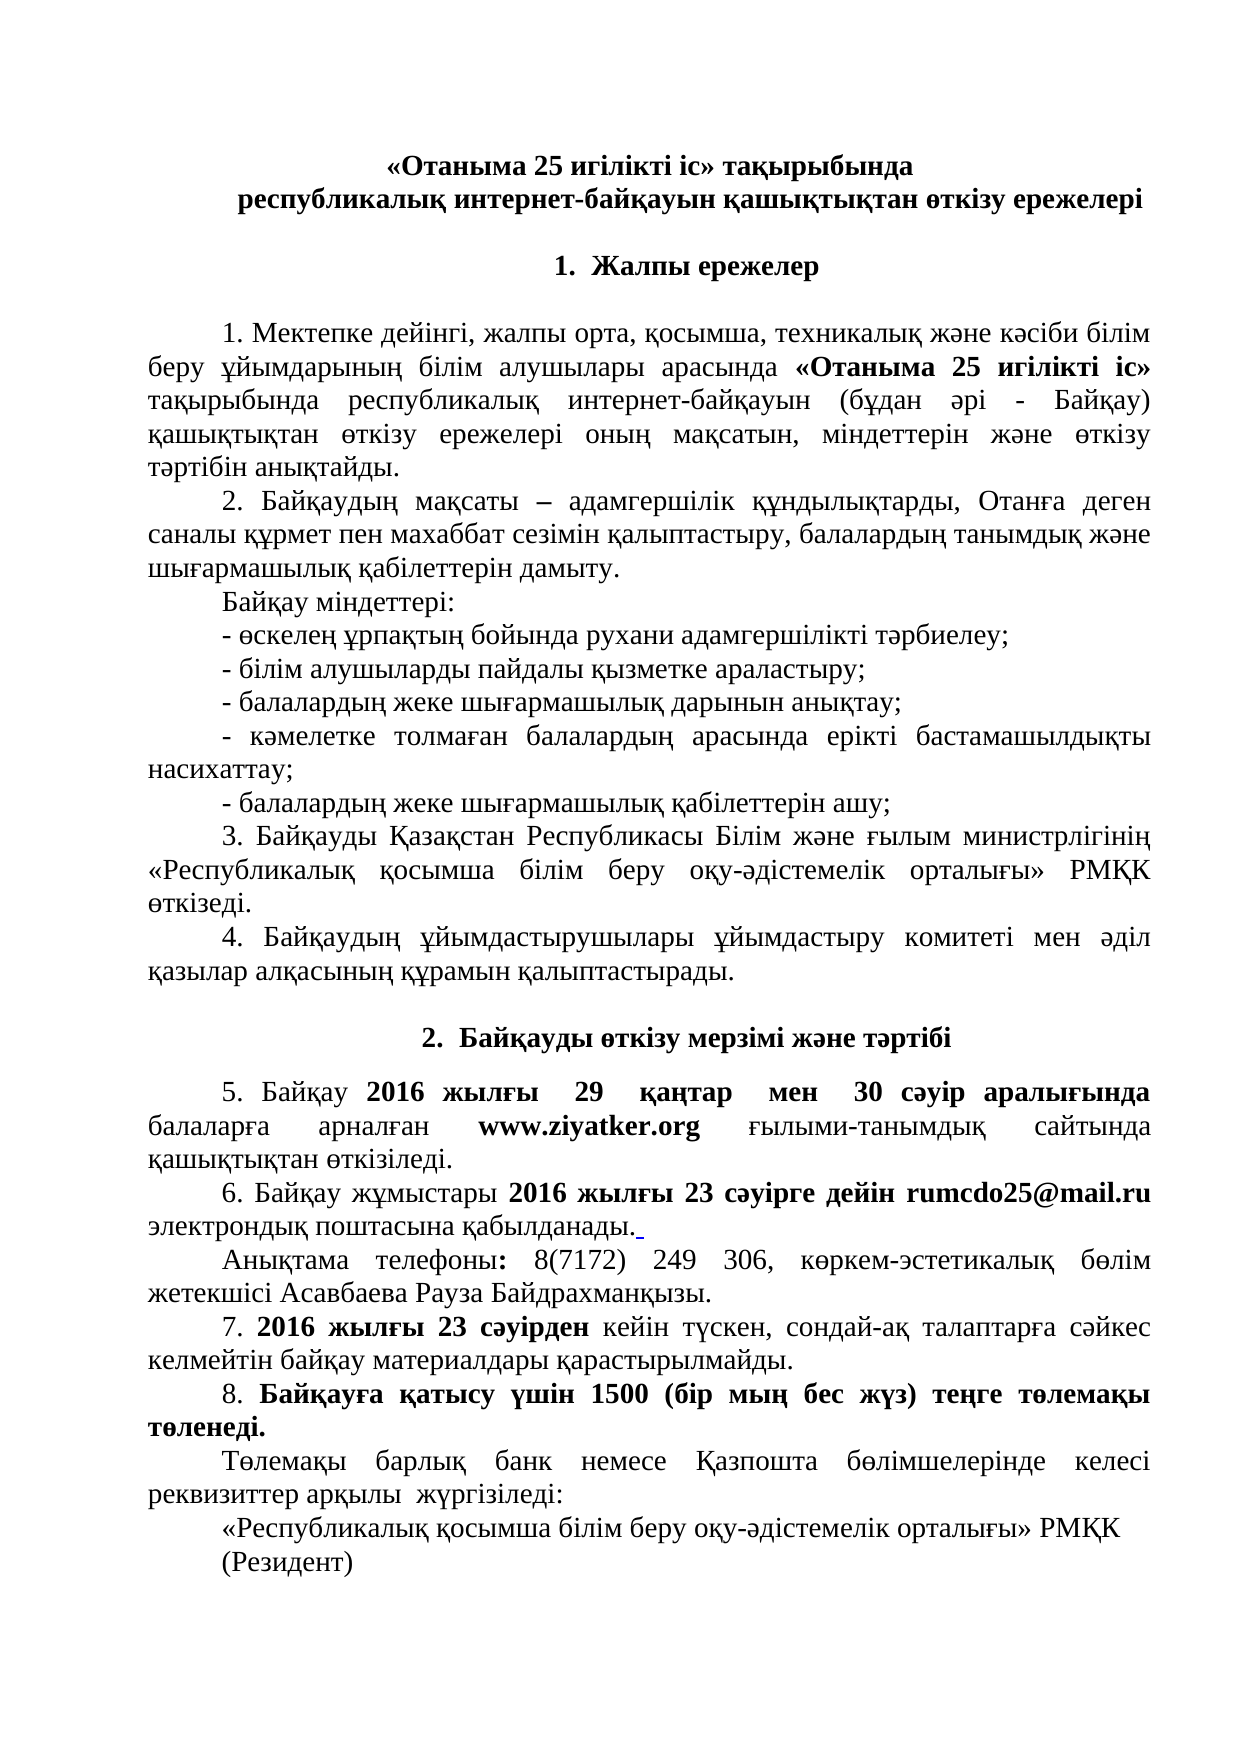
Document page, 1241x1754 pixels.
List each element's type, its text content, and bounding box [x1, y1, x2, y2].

text 8. Байқауға қатысу үшін 1500 (бір мың бес жүз) теңге төлемақы төленеді. [148, 1376, 1152, 1443]
text - кәмелетке толмаған балалардың арасында ерікті бастамашылдықты насихаттау; [148, 718, 1152, 785]
text - білім алушыларды пайдалы қызметке араластыру; [148, 651, 1152, 684]
text «Республикалық қосымша білім беру оқу-әдістемелік орталығы» РМҚК [148, 1510, 1152, 1544]
text - өскелең ұрпақтың бойында рухани адамгершілікті тәрбиелеу; [148, 617, 1152, 651]
text 3. Байқауды Қазақстан Республикасы Білім және ғылым министрлігінің «Республикалық қосымша білім беру оқу-әдістемелік орталығы» РМҚК өткізеді. [148, 818, 1152, 919]
text 5. Байқау 2016 жылғы 29 қаңтар мен 30 сәуір аралығында балаларға арналған www.ziyatker.org ғылыми-танымдық сайтында қашықтықтан өткізіледі. [148, 1074, 1152, 1175]
text Байқау міндеттері: [148, 584, 1152, 617]
text - балалардың жеке шығармашылық дарынын анықтау; [148, 684, 1152, 718]
text 4. Байқаудың ұйымдастырушылары ұйымдастыру комитеті мен әділ қазылар алқасының құрамын қалыптастырады. [148, 919, 1152, 986]
text «Отаныма 25 игілікті іс» тақырыбында [148, 148, 1152, 181]
text (Резидент) [148, 1544, 1152, 1577]
text республикалық интернет-байқауын қашықтықтан өткізу ережелері [148, 181, 1152, 215]
list Жалпы ережелер [222, 248, 1152, 282]
text Төлемақы барлық банк немесе Қазпошта бөлімшелерінде келесі реквизиттер арқылы жүргізіледі: [148, 1443, 1152, 1510]
text - балалардың жеке шығармашылық қабілеттерін ашу; [148, 785, 1152, 818]
text 7. 2016 жылғы 23 сәуірден кейін түскен, сондай-ақ талаптарға сәйкес келмейтін байқау материалдары қарастырылмайды. [148, 1309, 1152, 1376]
list Байқауды өткізу мерзімі және тәртібі [222, 1020, 1152, 1053]
text 1. Мектепке дейінгі, жалпы орта, қосымша, техникалық және кәсіби білім беру ұйымдарының білім алушылары арасында «Отаныма 25 игілікті іс» тақырыбында республикалық интернет-байқауын (бұдан әрі - Байқау) қашықтықтан өткізу ережелері оның мақсатын, міндеттерін және өткізу тәртібін анықтайды. [148, 315, 1152, 483]
text 6. Байқау жұмыстары 2016 жылғы 23 сәуірге дейін rumcdo25@mail.ru электрондық поштасына қабылданады. [148, 1175, 1152, 1242]
text 2. Байқаудың мақсаты – адамгершілік құндылықтарды, Отанға деген саналы құрмет пен махаббат сезімін қалыптастыру, балалардың танымдық және шығармашылық қабілеттерін дамыту. [148, 483, 1152, 584]
text Анықтама телефоны: 8(7172) 249 306, көркем-эстетикалық бөлім жетекшісі Асавбаева Рауза Байдрахманқызы. [148, 1242, 1152, 1309]
